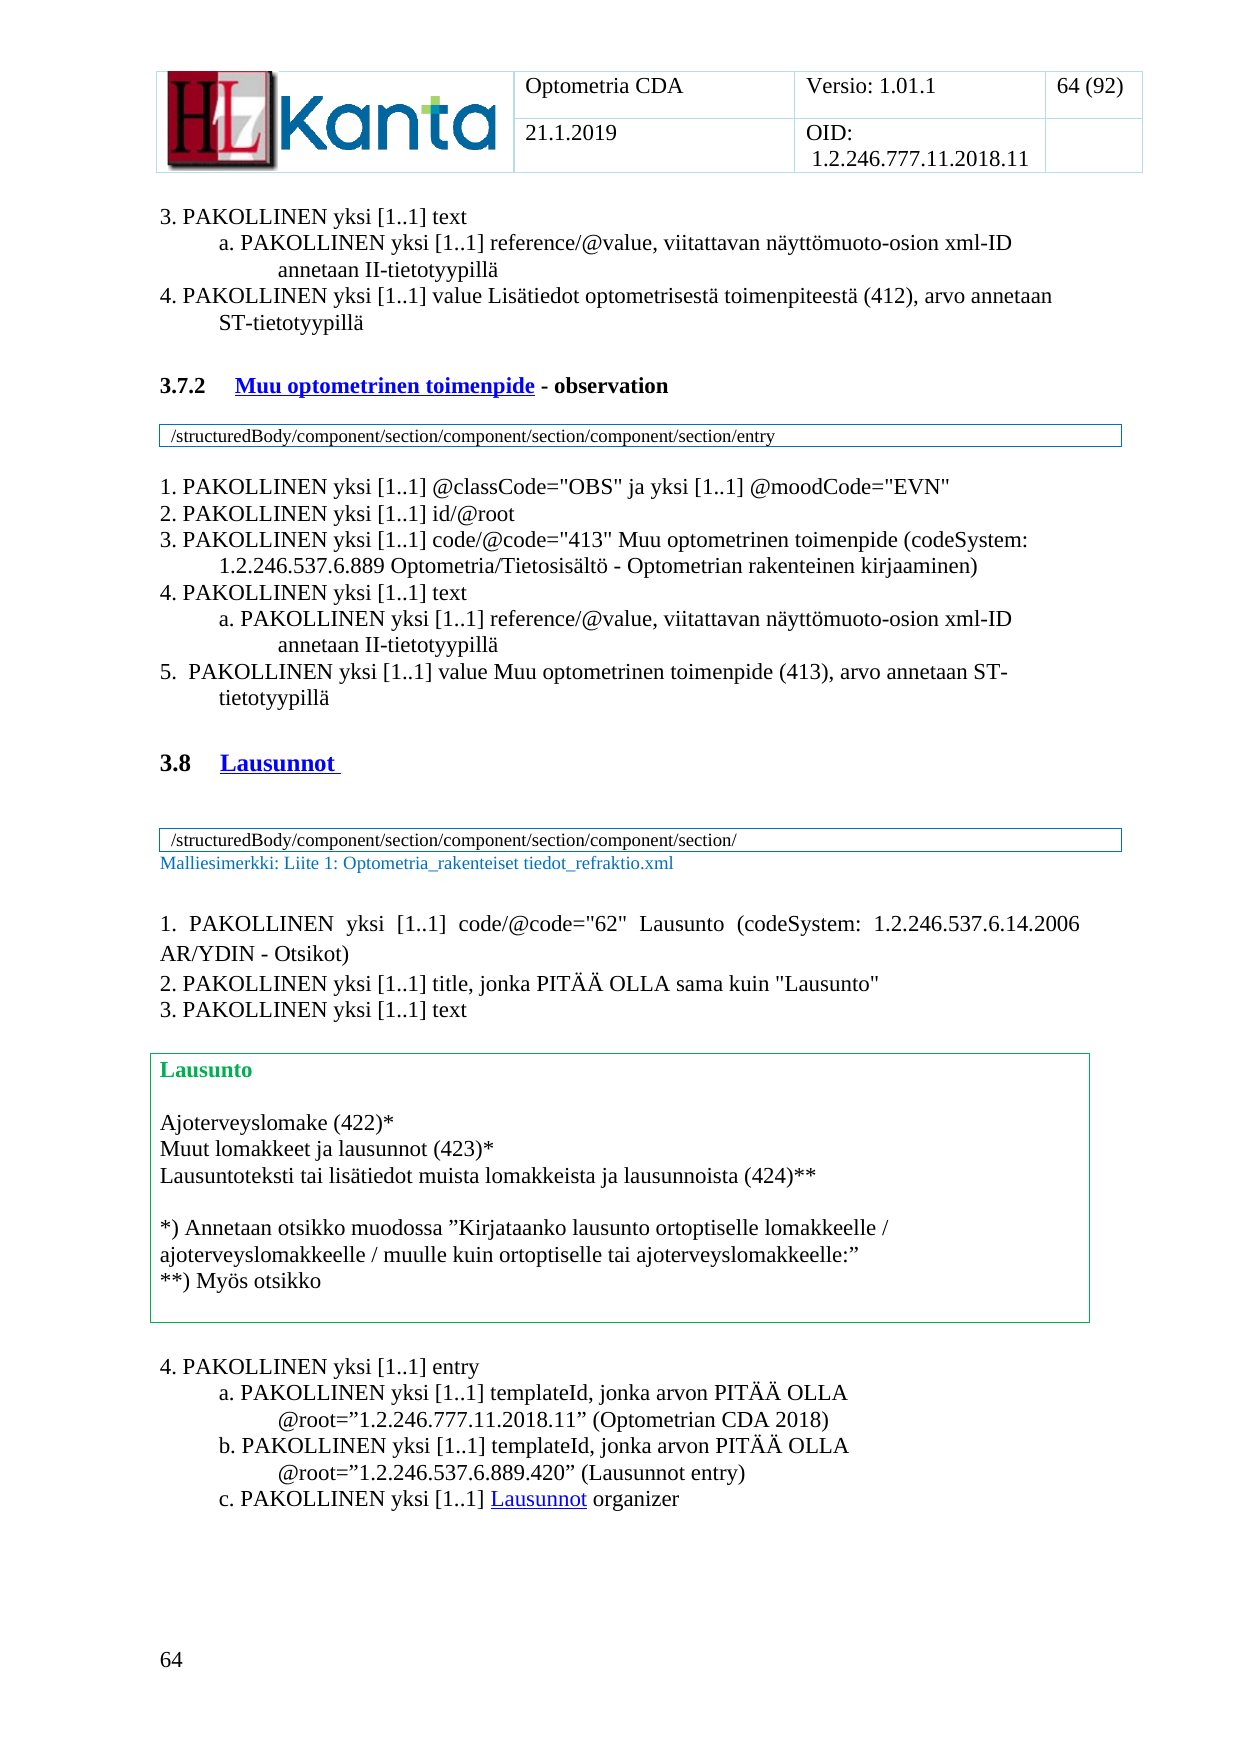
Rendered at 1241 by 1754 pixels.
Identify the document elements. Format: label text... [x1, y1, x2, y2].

text 2. PAKOLLINEN yksi [1..1] id/@root [159, 500, 1081, 526]
text 3. PAKOLLINEN yksi [1..1] text [159, 203, 1081, 229]
text **) Myös otsikko [159, 1267, 1081, 1293]
subtitle Muu optometrinen toimenpide - observation [159, 372, 1081, 399]
text 4. PAKOLLINEN yksi [1..1] text [159, 579, 1081, 605]
text c. PAKOLLINEN yksi [1..1] Lausunnot organizer [218, 1485, 1081, 1511]
text 1. PAKOLLINEN yksi [1..1] code/@code="62" Lausunto (codeSystem: 1.2.246.537.6.14.2006 AR/YDIN - Otsikot) [159, 910, 1081, 966]
text a. PAKOLLINEN yksi [1..1] reference/@value, viitattavan näyttömuoto-osion xml-ID annetaan II-tietotyypillä [218, 229, 1081, 282]
text 5. PAKOLLINEN yksi [1..1] value Muu optometrinen toimenpide (413), arvo annetaan ST-tietotyypillä [159, 658, 1081, 711]
text Malliesimerkki: Liite 1: Optometria_rakenteiset tiedot_refraktio.xml [159, 852, 1081, 873]
text Muut lomakkeet ja lausunnot (423)* [159, 1135, 1081, 1162]
text 3. PAKOLLINEN yksi [1..1] code/@code="413" Muu optometrinen toimenpide (codeSystem: 1.2.246.537.6.889 Optometria/Tietosisältö - Optometrian rakenteinen kirjaaminen) [159, 526, 1081, 579]
text 1. PAKOLLINEN yksi [1..1] @classCode="OBS" ja yksi [1..1] @moodCode="EVN" [159, 473, 1081, 500]
text a. PAKOLLINEN yksi [1..1] reference/@value, viitattavan näyttömuoto-osion xml-ID annetaan II-tietotyypillä [218, 605, 1081, 658]
text a. PAKOLLINEN yksi [1..1] templateId, jonka arvon PITÄÄ OLLA @root=”1.2.246.777.11.2018.11” (Optometrian CDA 2018) [218, 1379, 1081, 1432]
text Lausuntoteksti tai lisätiedot muista lomakkeista ja lausunnoista (424)** [159, 1162, 1081, 1188]
table_header /structuredBody/component/section/component/section/component/section/ [160, 829, 1121, 851]
text 3. PAKOLLINEN yksi [1..1] text [159, 997, 1081, 1023]
text Lausunto [151, 1054, 1089, 1083]
text 4. PAKOLLINEN yksi [1..1] value Lisätiedot optometrisestä toimenpiteestä (412), arvo annetaan ST-tietotyypillä [159, 282, 1081, 335]
picture [281, 96, 496, 150]
text b. PAKOLLINEN yksi [1..1] templateId, jonka arvon PITÄÄ OLLA @root=”1.2.246.537.6.889.420” (Lausunnot entry) [218, 1432, 1081, 1485]
table_header /structuredBody/component/section/component/section/component/section/entry [160, 425, 1121, 446]
picture [167, 71, 279, 171]
text *) Annetaan otsikko muodossa ”Kirjataanko lausunto ortoptiselle lomakkeelle / ajoterveyslomakkeelle / muulle kuin ortoptiselle tai ajoterveyslomakkeelle:” [159, 1214, 1081, 1267]
subtitle Lausunnot [159, 748, 1081, 777]
text 2. PAKOLLINEN yksi [1..1] title, jonka PITÄÄ OLLA sama kuin "Lausunto" [159, 970, 1081, 997]
text Ajoterveyslomake (422)* [159, 1109, 1081, 1135]
text 4. PAKOLLINEN yksi [1..1] entry [159, 1353, 1081, 1379]
